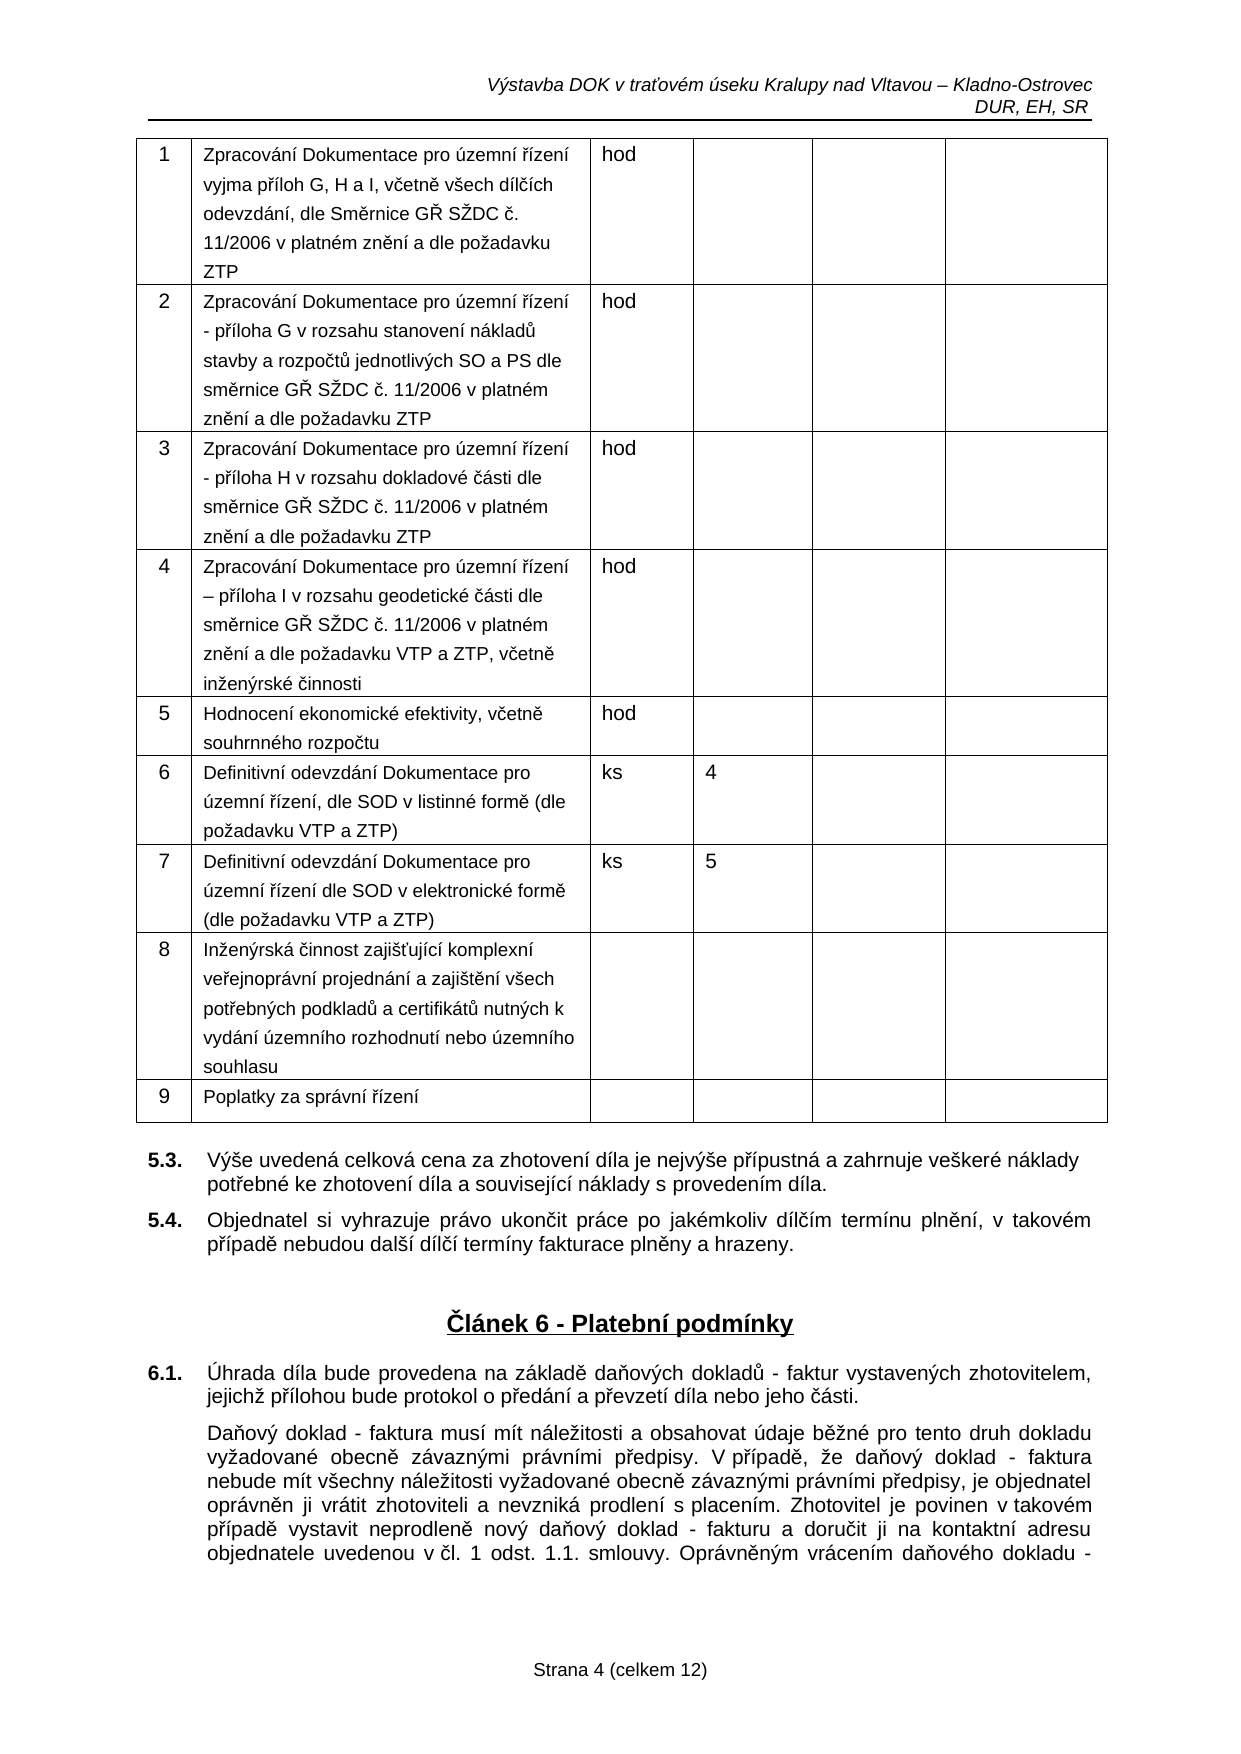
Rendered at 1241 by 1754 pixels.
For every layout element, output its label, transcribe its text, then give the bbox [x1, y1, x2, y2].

table_cell Zpracování Dokumentace pro územní řízení - příloha G v rozsahu stanovení nákladů stavby a rozpočtů jednotlivých SO a PS dle směrnice GŘ SŽDC č. 11/2006 v platném znění a dle požadavku ZTP [192, 285, 590, 431]
table_cell Zpracování Dokumentace pro územní řízení vyjma příloh G, H a I, včetně všech dílčích odevzdání, dle Směrnice GŘ SŽDC č. 11/2006 v platném znění a dle požadavku ZTP [192, 139, 590, 284]
table_cell hod [591, 550, 693, 696]
table_cell 4 [137, 550, 191, 696]
table_cell [694, 550, 812, 696]
table_cell 5 [694, 845, 812, 932]
table_cell [813, 756, 945, 844]
table_cell 5 [137, 697, 191, 755]
table_cell [813, 139, 945, 284]
subtitle Článek 6 - Platební podmínky [148, 1309, 1092, 1338]
table_cell [694, 432, 812, 549]
table_cell Inženýrská činnost zajišťující komplexní veřejnoprávní projednání a zajištění všech potřebných podkladů a certifikátů nutných k vydání územního rozhodnutí nebo územního souhlasu [192, 933, 590, 1079]
table_cell [946, 432, 1107, 549]
table_cell Poplatky za správní řízení [192, 1080, 590, 1122]
table_cell [813, 845, 945, 932]
table_cell hod [591, 697, 693, 755]
table_cell [694, 1080, 812, 1122]
table_cell [946, 845, 1107, 932]
table_cell hod [591, 285, 693, 431]
text 6.1. Úhrada díla bude provedena na základě daňových dokladů - faktur vystavených zhotovitelem, jejichž přílohou bude protokol o předání a převzetí díla nebo jeho části. [148, 1360, 1092, 1408]
table_cell ks [591, 756, 693, 844]
table_cell hod [591, 139, 693, 284]
table_cell Definitivní odevzdání Dokumentace pro územní řízení dle SOD v elektronické formě (dle požadavku VTP a ZTP) [192, 845, 590, 932]
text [207, 1421, 1092, 1564]
table_cell 1 [137, 139, 191, 284]
table_cell 6 [137, 756, 191, 844]
table_cell Definitivní odevzdání Dokumentace pro územní řízení, dle SOD v listinné formě (dle požadavku VTP a ZTP) [192, 756, 590, 844]
table_cell [813, 697, 945, 755]
table_cell [946, 285, 1107, 431]
table_cell [813, 1080, 945, 1122]
text 5.3. Výše uvedená celková cena za zhotovení díla je nejvýše přípustná a zahrnuje veškeré náklady potřebné ke zhotovení díla a související náklady s provedením díla. [148, 1148, 1092, 1196]
table_cell [694, 933, 812, 1079]
table_cell [813, 550, 945, 696]
table_cell Zpracování Dokumentace pro územní řízení - příloha H v rozsahu dokladové části dle směrnice GŘ SŽDC č. 11/2006 v platném znění a dle požadavku ZTP [192, 432, 590, 549]
table_cell 9 [137, 1080, 191, 1122]
table_cell [694, 139, 812, 284]
table_cell [946, 756, 1107, 844]
table_cell 8 [137, 933, 191, 1079]
table_cell Zpracování Dokumentace pro územní řízení – příloha I v rozsahu geodetické části dle směrnice GŘ SŽDC č. 11/2006 v platném znění a dle požadavku VTP a ZTP, včetně inženýrské činnosti [192, 550, 590, 696]
table_cell [946, 1080, 1107, 1122]
table_cell [946, 697, 1107, 755]
table_cell [813, 285, 945, 431]
table_cell [591, 933, 693, 1079]
table_cell [694, 285, 812, 431]
table_cell ks [591, 845, 693, 932]
table_cell [694, 697, 812, 755]
table_cell [946, 139, 1107, 284]
table_cell [813, 432, 945, 549]
table_cell 4 [694, 756, 812, 844]
text 5.4. Objednatel si vyhrazuje právo ukončit práce po jakémkoliv dílčím termínu plnění, v takovém případě nebudou další dílčí termíny fakturace plněny a hrazeny. [148, 1208, 1092, 1256]
table_cell 3 [137, 432, 191, 549]
table_cell [946, 933, 1107, 1079]
table_cell [591, 1080, 693, 1122]
table_cell hod [591, 432, 693, 549]
table_cell [813, 933, 945, 1079]
table_cell [946, 550, 1107, 696]
table_cell 2 [137, 285, 191, 431]
table_cell 7 [137, 845, 191, 932]
table_cell Hodnocení ekonomické efektivity, včetně souhrnného rozpočtu [192, 697, 590, 755]
